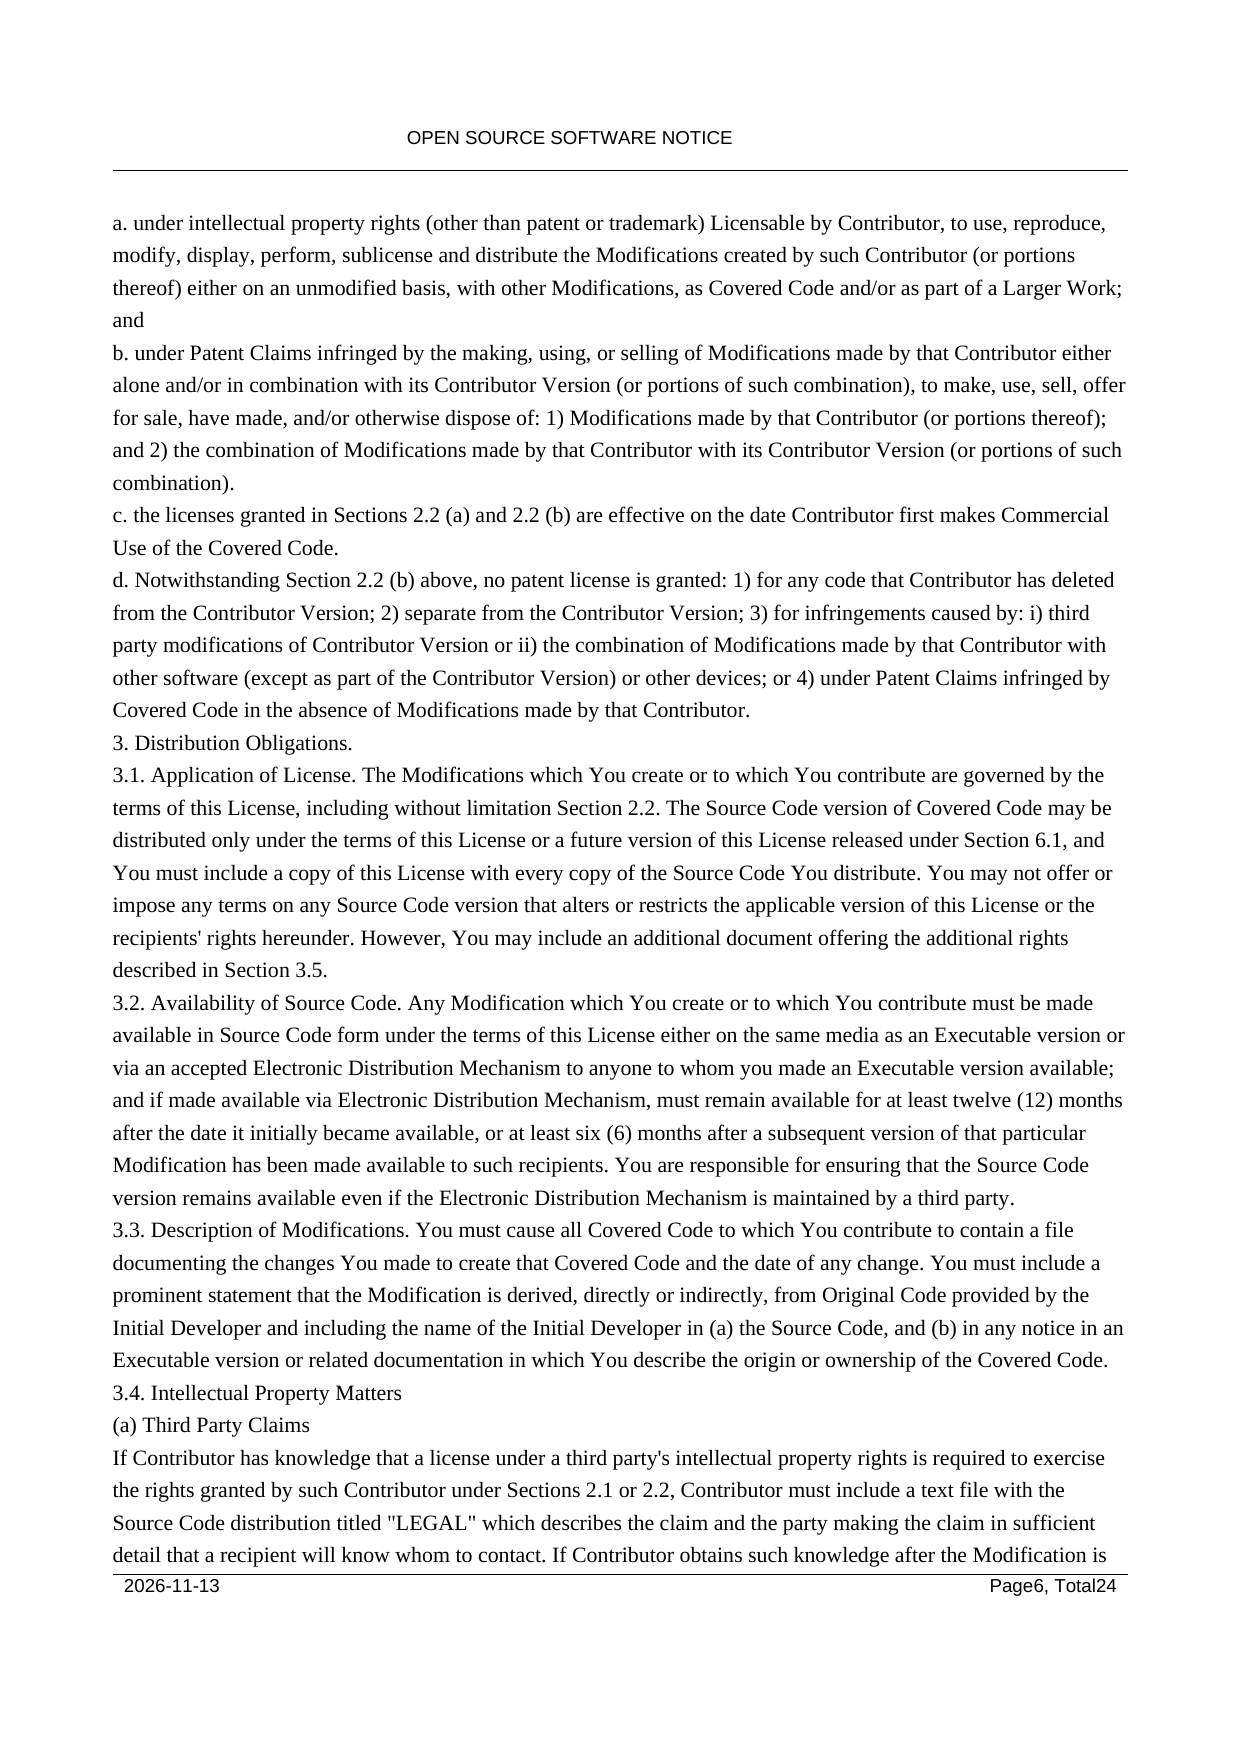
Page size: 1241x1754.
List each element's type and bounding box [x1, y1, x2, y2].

text [112, 206, 1128, 1571]
